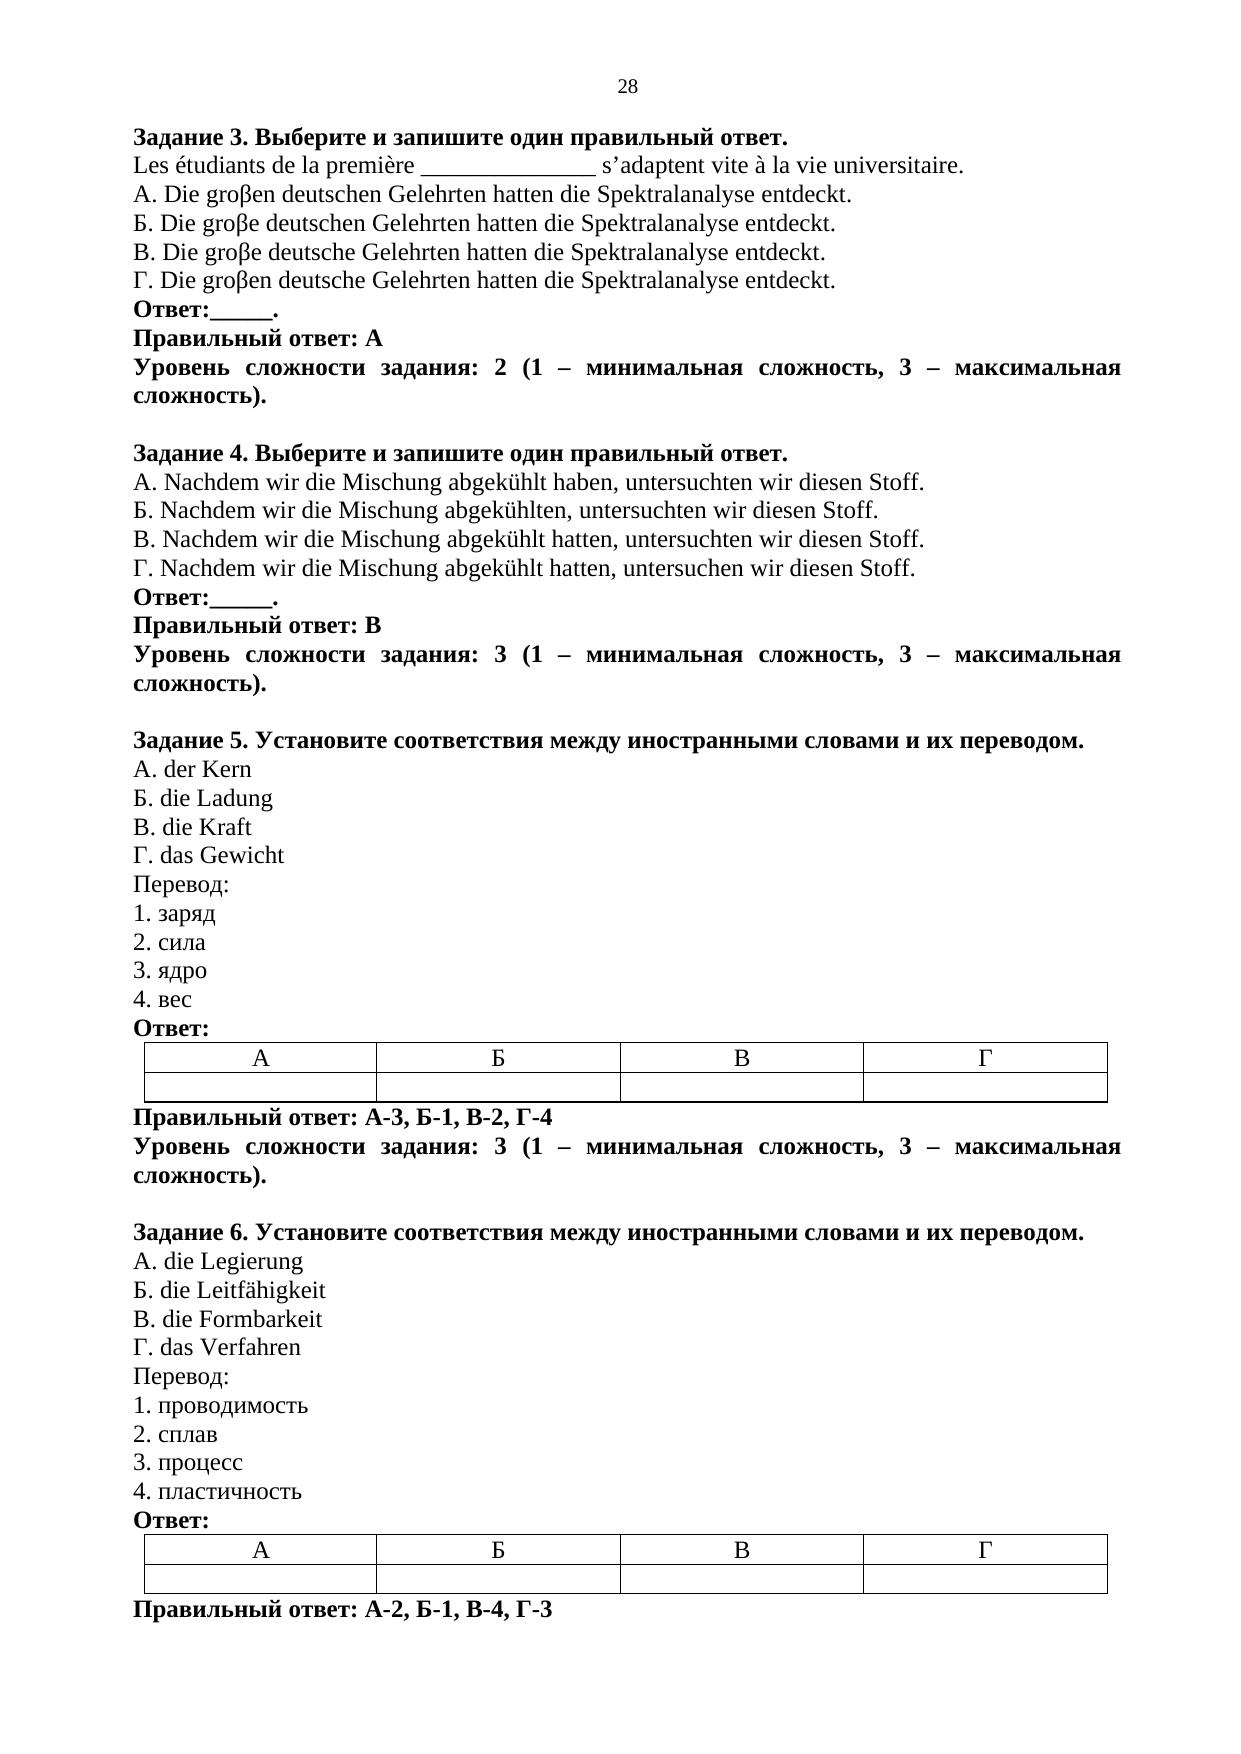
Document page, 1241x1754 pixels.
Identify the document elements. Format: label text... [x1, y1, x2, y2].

table_header Б [377, 1535, 620, 1563]
text Задание 5. Установите соответствия между иностранными словами и их переводом. [133, 726, 1122, 754]
table_cell [864, 1565, 1107, 1593]
table_header В [621, 1043, 863, 1072]
text Уровень сложности задания: 3 (1 – минимальная сложность, 3 – максимальная сложность). [133, 1131, 1122, 1189]
table_header А [145, 1043, 376, 1072]
table_cell [377, 1565, 620, 1593]
table_header Г [864, 1043, 1107, 1072]
table_cell [145, 1565, 376, 1593]
text Ответ: [133, 1505, 1122, 1534]
text Г. das Verfahren [133, 1332, 1122, 1361]
text 1. заряд [133, 898, 1122, 927]
text А. die Legierung [133, 1246, 1122, 1275]
text Задание 4. Выберите и запишите один правильный ответ. [133, 409, 1122, 467]
text В. die Kraft [133, 812, 1122, 841]
text 4. пластичность [133, 1476, 1122, 1505]
text Ответ:_____. [133, 582, 1122, 611]
text Ответ:_____. [133, 294, 1122, 323]
text 3. ядро [133, 956, 1122, 984]
text Перевод: [133, 1361, 1122, 1390]
text Правильный ответ: В [133, 611, 1122, 639]
text Правильный ответ: А-2, Б-1, В-4, Г-3 [133, 1594, 1122, 1623]
table_cell [145, 1073, 376, 1101]
text Б. die Ladung [133, 783, 1122, 812]
text 1. проводимость [133, 1390, 1122, 1419]
table_cell [621, 1073, 863, 1101]
text Г. Die groβen deutsche Gelehrten hatten die Spektralanalyse entdeckt. [133, 266, 1122, 294]
table_cell [864, 1073, 1107, 1101]
text Задание 6. Установите соответствия между иностранными словами и их переводом. [133, 1217, 1122, 1246]
text В. Die groβe deutsche Gelehrten hatten die Spektralanalyse entdeckt. [133, 237, 1122, 266]
text А. der Kern [133, 754, 1122, 783]
text Задание 3. Выберите и запишите один правильный ответ. [133, 122, 1122, 151]
text 4. вес [133, 984, 1122, 1013]
text Правильный ответ: А-3, Б-1, В-2, Г-4 [133, 1102, 1122, 1131]
text А. Nachdem wir die Mischung abgekühlt haben, untersuchten wir diesen Stoff. [133, 467, 1122, 496]
text В. Nachdem wir die Mischung abgekühlt hatten, untersuchten wir diesen Stoff. [133, 524, 1122, 553]
text Ответ: [133, 1013, 1122, 1042]
text Г. das Gewicht [133, 841, 1122, 869]
text Б. Nachdem wir die Mischung abgekühlten, untersuchten wir diesen Stoff. [133, 496, 1122, 524]
table_header Б [377, 1043, 620, 1072]
text Уровень сложности задания: 2 (1 – минимальная сложность, 3 – максимальная сложность). [133, 352, 1122, 409]
text Уровень сложности задания: 3 (1 – минимальная сложность, 3 – максимальная сложность). [133, 639, 1122, 697]
table_header Г [864, 1535, 1107, 1563]
text 2. сплав [133, 1419, 1122, 1447]
table_cell [377, 1073, 620, 1101]
text Правильный ответ: А [133, 323, 1122, 352]
text Les étudiants de la première ______________ s’adaptent vite à la vie universitaire. [133, 151, 1122, 179]
text А. Die groβen deutschen Gelehrten hatten die Spektralanalyse entdeckt. [133, 179, 1122, 208]
table_cell [621, 1565, 863, 1593]
text Б. Die groβe deutschen Gelehrten hatten die Spektralanalyse entdeckt. [133, 208, 1122, 237]
text Б. die Leitfähigkeit [133, 1275, 1122, 1304]
table_header В [621, 1535, 863, 1563]
text 3. процесс [133, 1447, 1122, 1476]
text 2. сила [133, 927, 1122, 956]
text В. die Formbarkeit [133, 1304, 1122, 1332]
text Перевод: [133, 869, 1122, 898]
table_header А [145, 1535, 376, 1563]
text Г. Nachdem wir die Mischung abgekühlt hatten, untersuchen wir diesen Stoff. [133, 553, 1122, 582]
